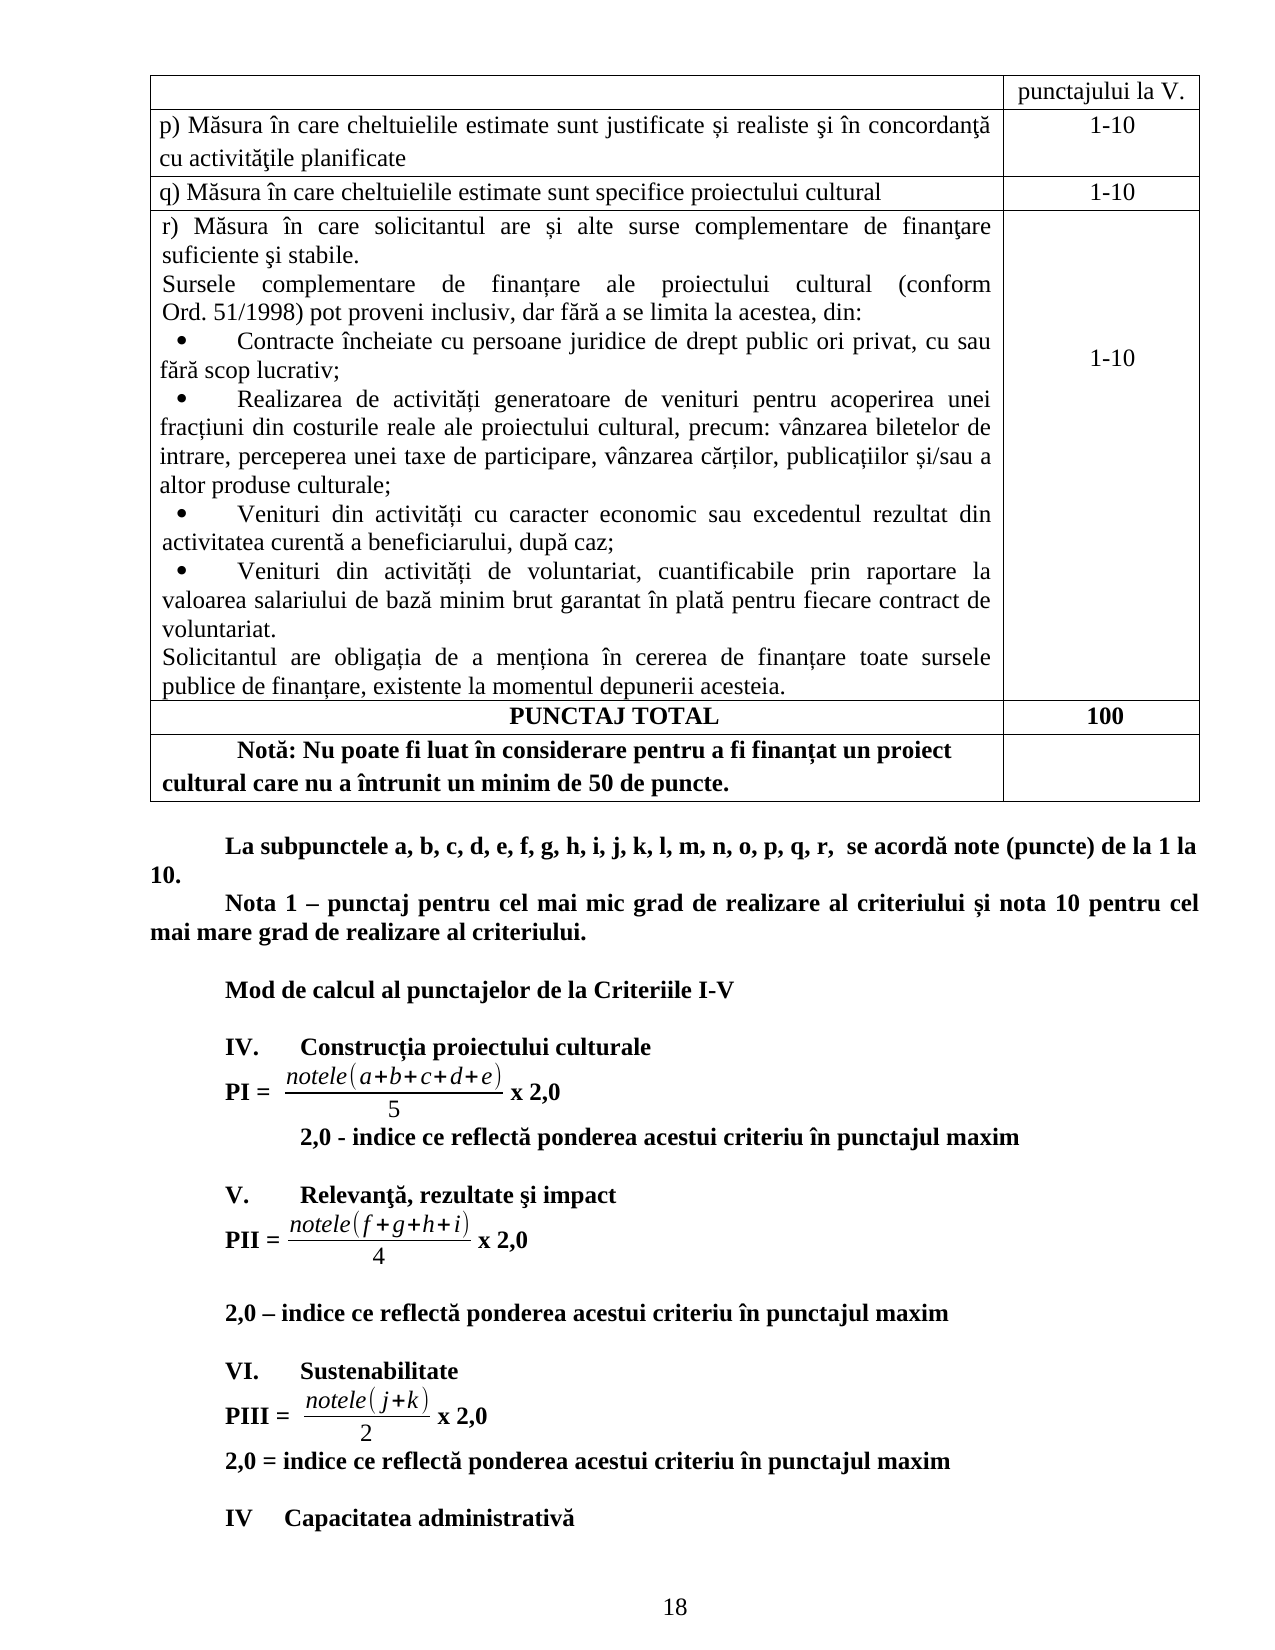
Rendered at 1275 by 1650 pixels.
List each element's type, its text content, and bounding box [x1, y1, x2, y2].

table_cell 1-10 [1004, 211, 1199, 700]
text Nota 1 – punctaj pentru cel mai mic grad de realizare al criteriului și nota 10 pentru cel mai mare grad de realizare al criteriului. [150, 888, 1200, 946]
table_cell 100 [1004, 701, 1199, 734]
table_cell 1-10 [1004, 110, 1199, 176]
text PII = x 2,0 [150, 1208, 1200, 1270]
table_cell 1-10 [1004, 177, 1199, 210]
text PI = x 2,0 [150, 1061, 1200, 1122]
list PIII = x 2,0 [150, 1385, 1200, 1446]
table_cell q) Măsura în care cheltuielile estimate sunt specifice proiectului cultural [151, 177, 1003, 210]
list Sustenabilitate [150, 1356, 1200, 1385]
table_cell PUNCTAJ TOTAL [151, 701, 1003, 734]
table_cell p) Măsura în care cheltuielile estimate sunt justificate și realiste şi în concordanţă cu activităţile planificate [151, 110, 1003, 176]
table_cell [151, 76, 1003, 109]
text La subpunctele a, b, c, d, e, f, g, h, i, j, k, l, m, n, o, p, q, r, se acordă note (puncte) de la 1 la 10. [150, 831, 1200, 888]
table_cell r) Măsura în care solicitantul are și alte surse complementare de finanţare suficiente şi stabile. Sursele complementare de finanțare ale proiectului cultural (conform Ord. 51/1998) pot proveni inclusiv, dar fără a se limita la acestea, din: Contracte încheiate cu persoane juridice de drept public ori privat, cu sau fără scop lucrativ; Realizarea de activități generatoare de venituri pentru acoperirea unei fracțiuni din costurile reale ale proiectului cultural, precum: vânzarea biletelor de intrare, perceperea unei taxe de participare, vânzarea cărților, publicațiilor și/sau a altor produse culturale; Venituri din activități cu caracter economic sau excedentul rezultat din activitatea curentă a beneficiarului, după caz; Venituri din activități de voluntariat, cuantificabile prin raportare la valoarea salariului de bază minim brut garantat în plată pentru fiecare contract de voluntariat. Solicitantul are obligația de a menționa în cererea de finanțare toate sursele publice de finanțare, existente la momentul depunerii acesteia. [151, 211, 1003, 700]
text 2,0 – indice ce reflectă ponderea acestui criteriu în punctajul maxim [150, 1298, 1200, 1327]
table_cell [1004, 76, 1199, 109]
list Construcția proiectului culturale [150, 1032, 1200, 1061]
table_cell [1004, 735, 1199, 801]
table_cell Notă: Nu poate fi luat în considerare pentru a fi finanțat un proiect cultural care nu a întrunit un minim de 50 de puncte. [151, 735, 1003, 801]
text 2,0 - indice ce reflectă ponderea acestui criteriu în punctajul maxim [150, 1122, 1200, 1151]
list 2,0 = indice ce reflectă ponderea acestui criteriu în punctajul maxim [150, 1446, 1200, 1475]
list Relevanţă, rezultate şi impact [150, 1180, 1200, 1208]
text Mod de calcul al punctajelor de la Criteriile I-V [150, 975, 1200, 1003]
list IV Capacitatea administrativă [150, 1503, 1200, 1532]
